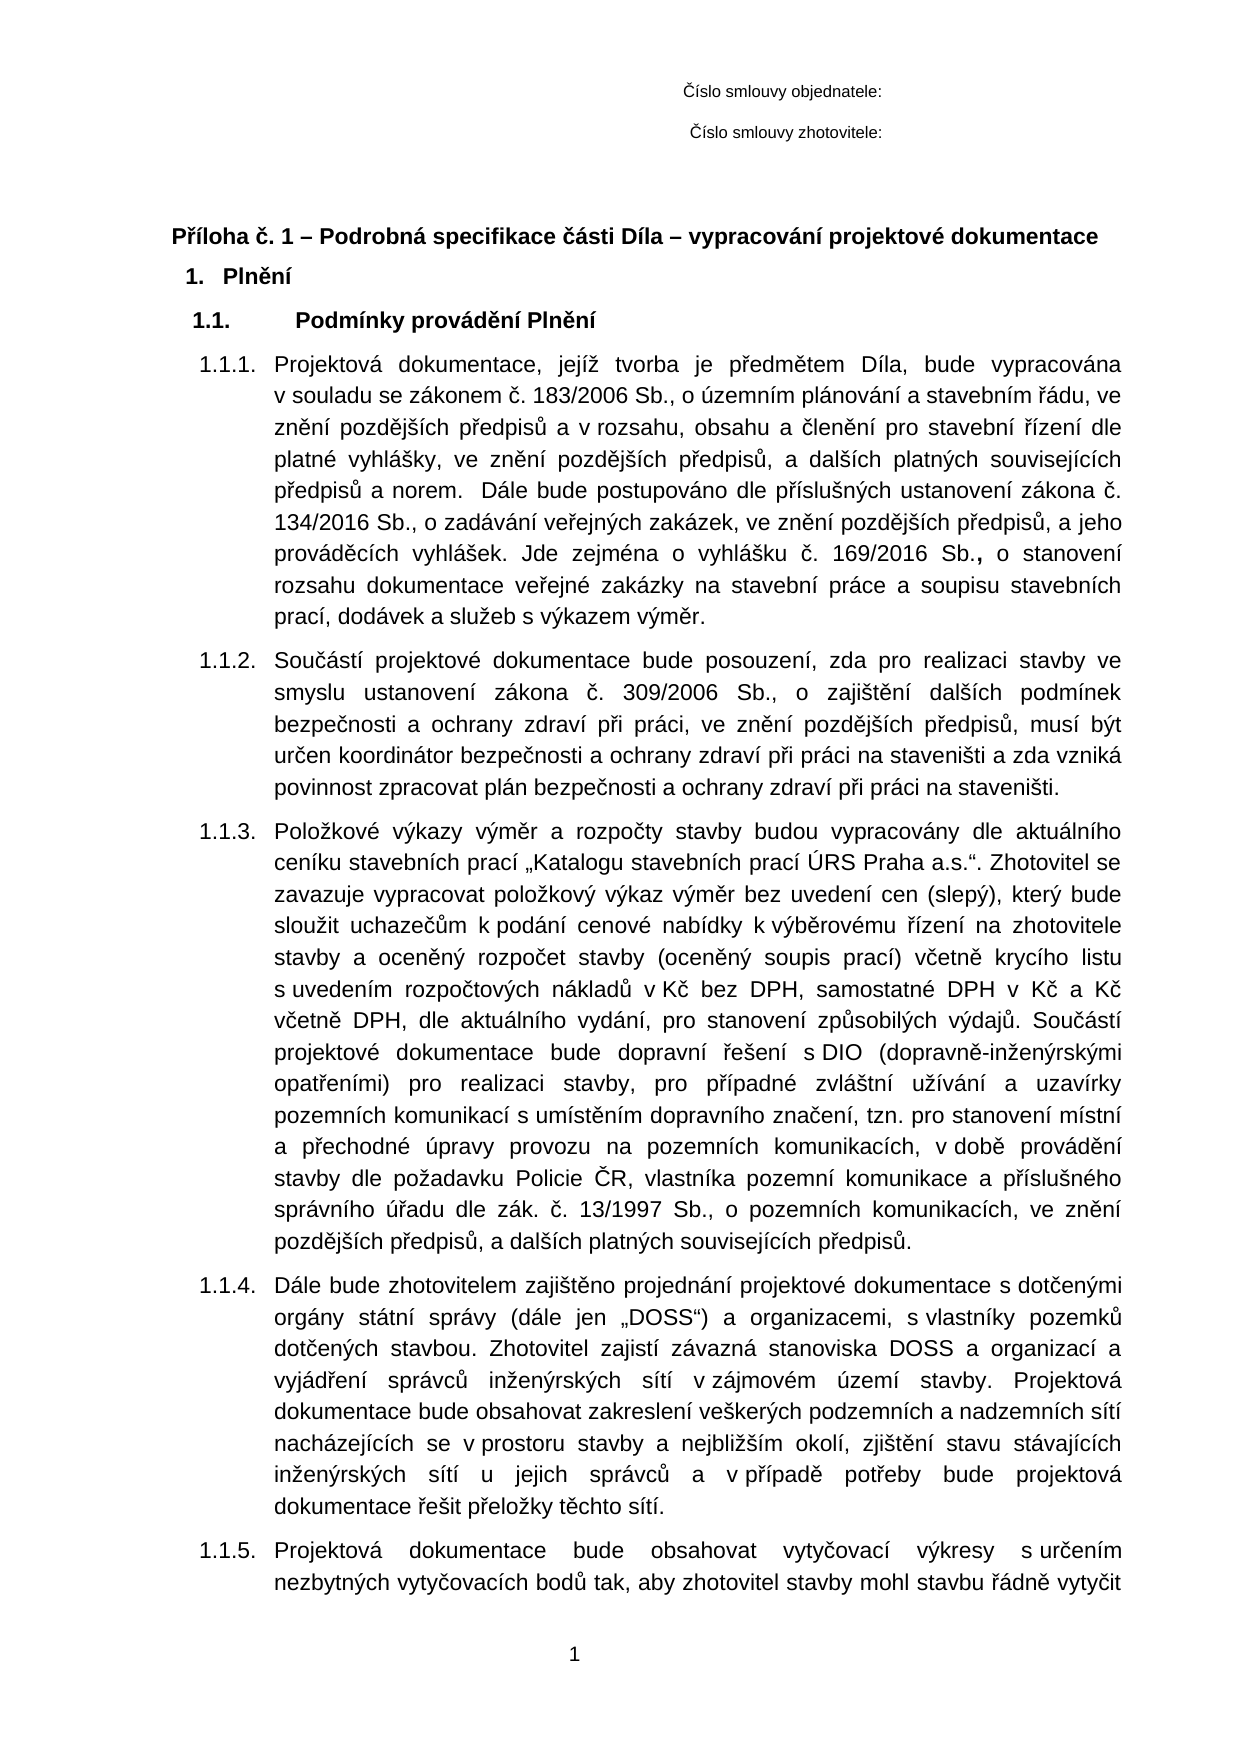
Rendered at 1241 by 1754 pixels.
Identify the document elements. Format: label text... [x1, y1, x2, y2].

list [199, 1537, 1122, 1595]
subtitle Příloha č. 1 – Podrobná specifikace části Díla – vypracování projektové dokumentace [148, 221, 1122, 250]
list Položkové výkazy výměr a rozpočty stavby budou vypracovány dle aktuálního ceníku stavebních prací „Katalogu stavebních prací ÚRS Praha a.s.“. Zhotovitel se zavazuje vypracovat položkový výkaz výměr bez uvedení cen (slepý), který bude sloužit uchazečům k podání cenové nabídky k výběrovému řízení na zhotovitele stavby a oceněný rozpočet stavby (oceněný soupis prací) včetně krycího listu s uvedením rozpočtových nákladů v Kč bez DPH, samostatné DPH v Kč a Kč včetně DPH, dle aktuálního vydání, pro stanovení způsobilých výdajů. Součástí projektové dokumentace bude dopravní řešení s DIO (dopravně-inženýrskými opatřeními) pro realizaci stavby, pro případné zvláštní užívání a uzavírky pozemních komunikací s umístěním dopravního značení, tzn. pro stanovení místní a přechodné úpravy provozu na pozemních komunikacích, v době provádění stavby dle požadavku Policie ČR, vlastníka pozemní komunikace a příslušného správního úřadu dle zák. č. 13/1997 Sb., o pozemních komunikacích, ve znění pozdějších předpisů, a dalších platných souvisejících předpisů. [199, 818, 1122, 1254]
list Součástí projektové dokumentace bude posouzení, zda pro realizaci stavby ve smyslu ustanovení zákona č. 309/2006 Sb., o zajištění dalších podmínek bezpečnosti a ochrany zdraví při práci, ve znění pozdějších předpisů, musí být určen koordinátor bezpečnosti a ochrany zdraví při práci na staveništi a zda vzniká povinnost zpracovat plán bezpečnosti a ochrany zdraví při práci na staveništi. [199, 647, 1122, 800]
list Podmínky provádění Plnění [192, 307, 1122, 333]
list Plnění [185, 263, 1122, 289]
list Projektová dokumentace, jejíž tvorba je předmětem Díla, bude vypracována v souladu se zákonem č. 183/2006 Sb., o územním plánování a stavebním řádu, ve znění pozdějších předpisů a v rozsahu, obsahu a členění pro stavební řízení dle platné vyhlášky, ve znění pozdějších předpisů, a dalších platných souvisejících předpisů a norem. Dále bude postupováno dle příslušných ustanovení zákona č. 134/2016 Sb., o zadávání veřejných zakázek, ve znění pozdějších předpisů, a jeho prováděcích vyhlášek. Jde zejména o vyhlášku č. 169/2016 Sb., o stanovení rozsahu dokumentace veřejné zakázky na stavební práce a soupisu stavebních prací, dodávek a služeb s výkazem výměr. [199, 351, 1122, 630]
list Dále bude zhotovitelem zajištěno projednání projektové dokumentace s dotčenými orgány státní správy (dále jen „DOSS“) a organizacemi, s vlastníky pozemků dotčených stavbou. Zhotovitel zajistí závazná stanoviska DOSS a organizací a vyjádření správců inženýrských sítí v zájmovém území stavby. Projektová dokumentace bude obsahovat zakreslení veškerých podzemních a nadzemních sítí nacházejících se v prostoru stavby a nejbližším okolí, zjištění stavu stávajících inženýrských sítí u jejich správců a v případě potřeby bude projektová dokumentace řešit přeložky těchto sítí. [199, 1272, 1122, 1519]
